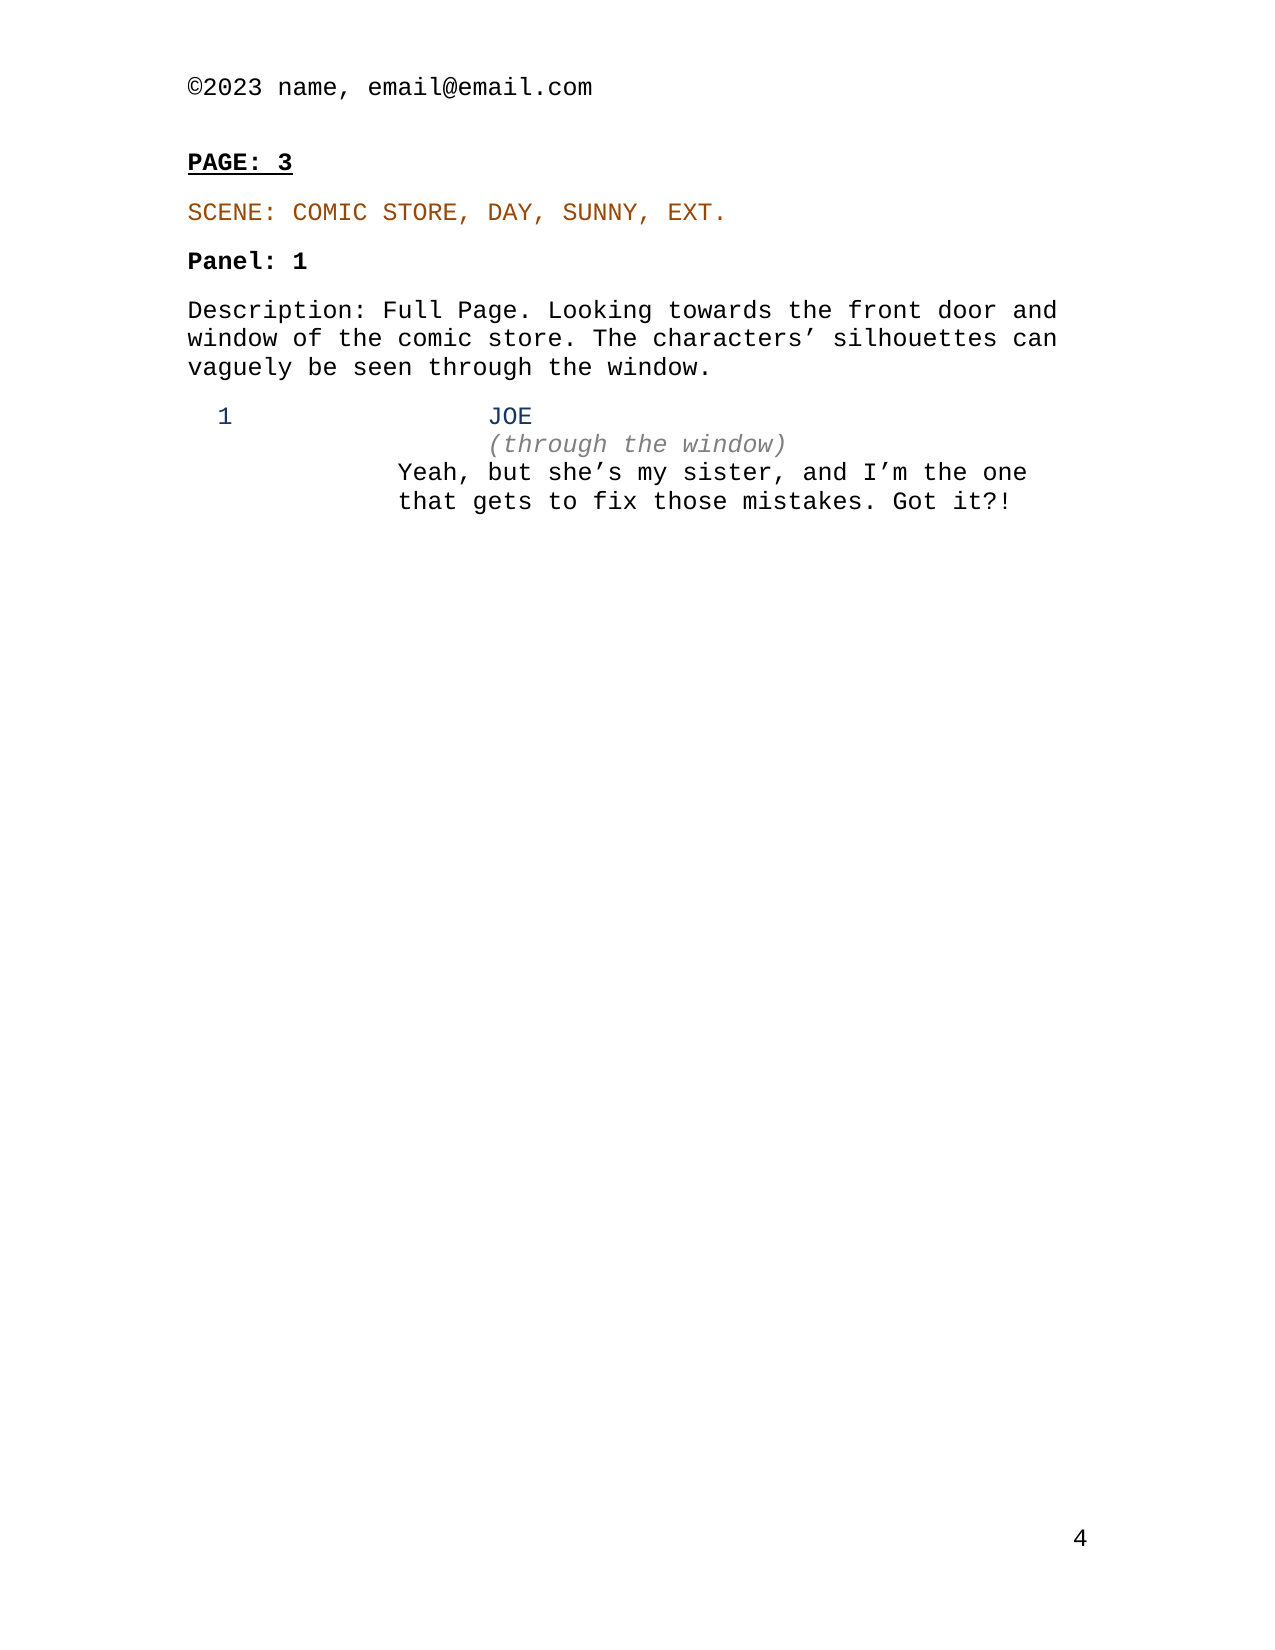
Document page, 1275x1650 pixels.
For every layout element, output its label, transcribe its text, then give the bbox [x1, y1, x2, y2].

subtitle Comic store, Day, Sunny, Ext. [187, 199, 1087, 227]
text through the window) [487, 432, 1087, 460]
text Full Page. Looking towards the front door and window of the comic store. The characters’ silhouettes can vaguely be seen through the window. [187, 297, 1087, 382]
text Yeah, but she’s my sister, and I’m the one that gets to fix those mistakes. Got it?! [187, 460, 1087, 517]
text Joe [217, 403, 1087, 432]
